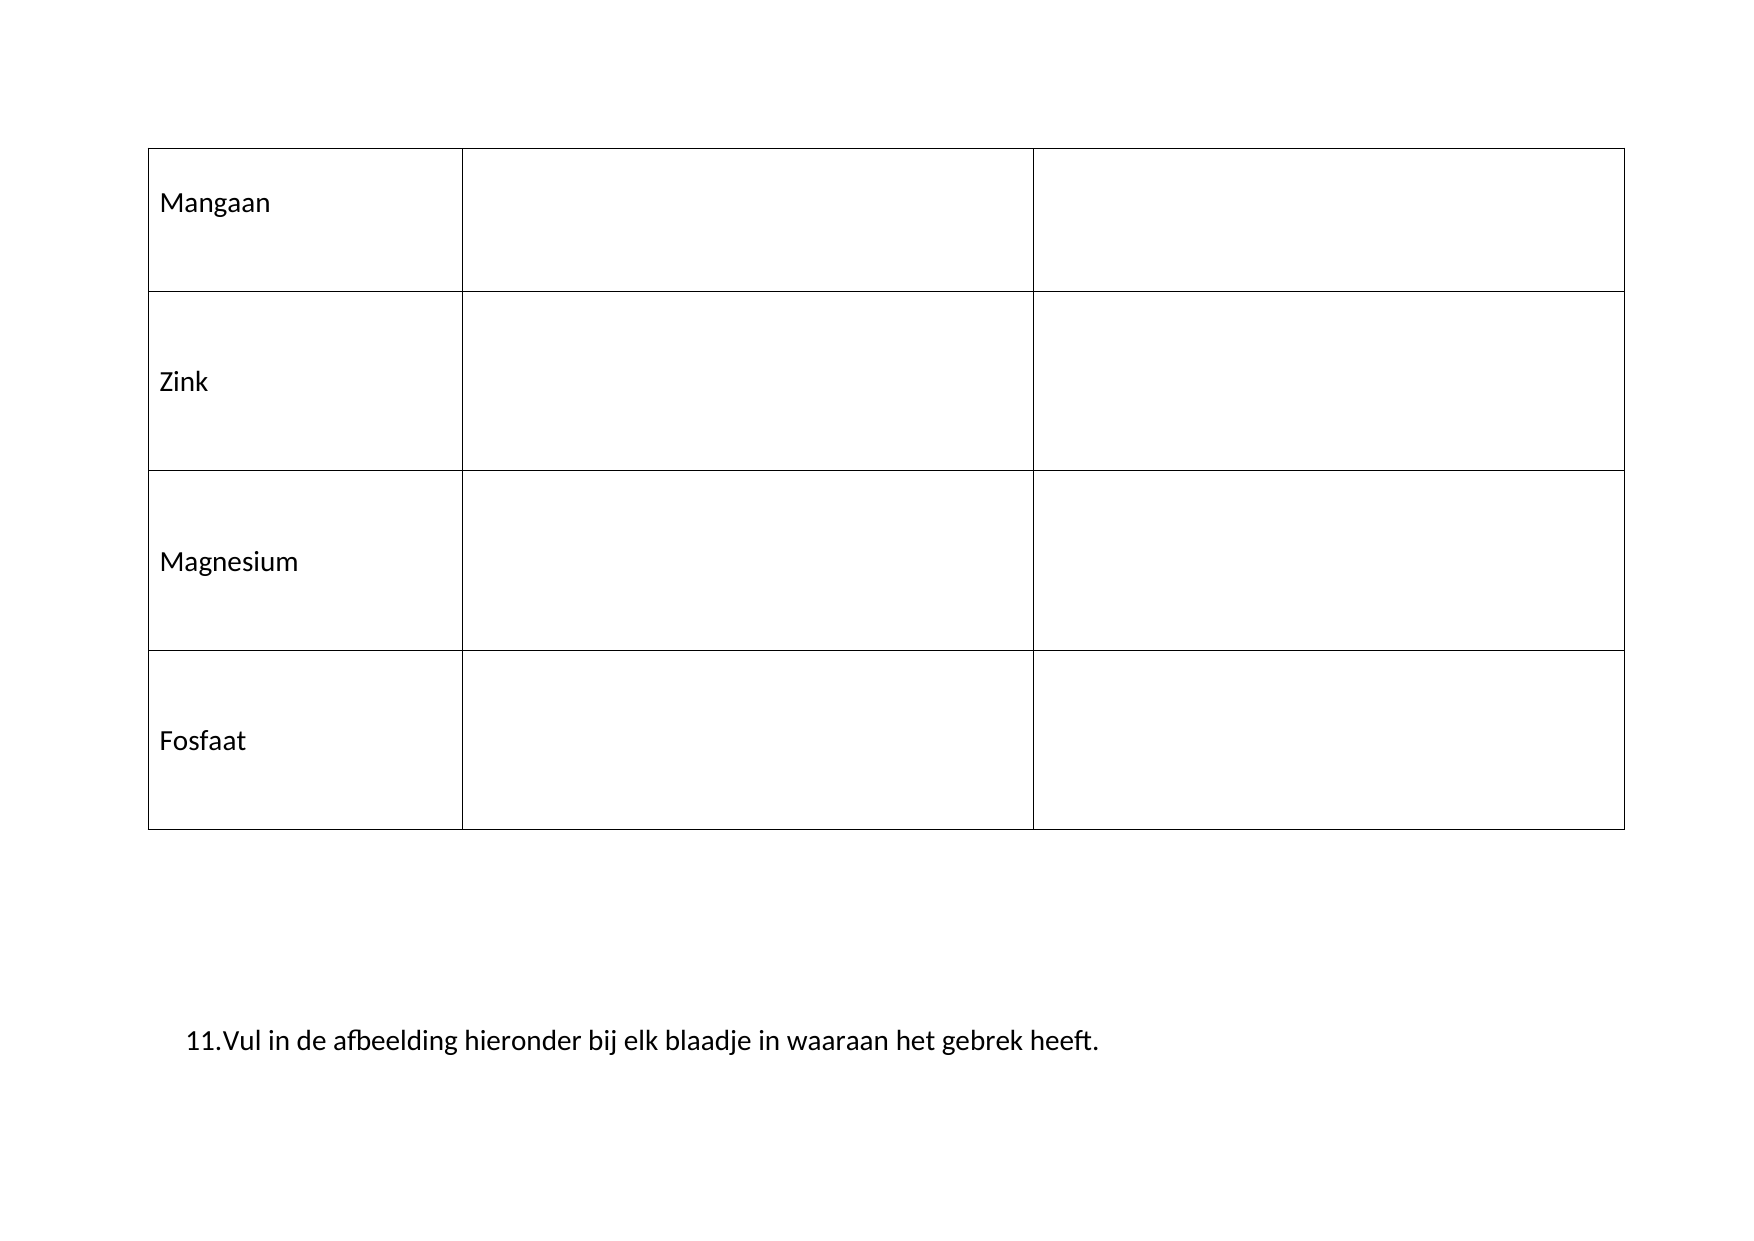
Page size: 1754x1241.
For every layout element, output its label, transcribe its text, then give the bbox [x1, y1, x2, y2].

table_cell [463, 149, 1033, 291]
table_cell [463, 471, 1033, 649]
table_cell [1034, 149, 1624, 291]
table_cell Magnesium [149, 471, 462, 649]
table_cell [1034, 471, 1624, 649]
table_cell [463, 292, 1033, 470]
table_cell Zink [149, 292, 462, 470]
table_cell [1034, 651, 1624, 829]
table_cell Fosfaat [149, 651, 462, 829]
list Vul in de afbeelding hieronder bij elk blaadje in waaraan het gebrek heeft. [185, 1022, 1606, 1057]
table_cell [1034, 292, 1624, 470]
table_cell [463, 651, 1033, 829]
table_cell Mangaan [149, 149, 462, 291]
